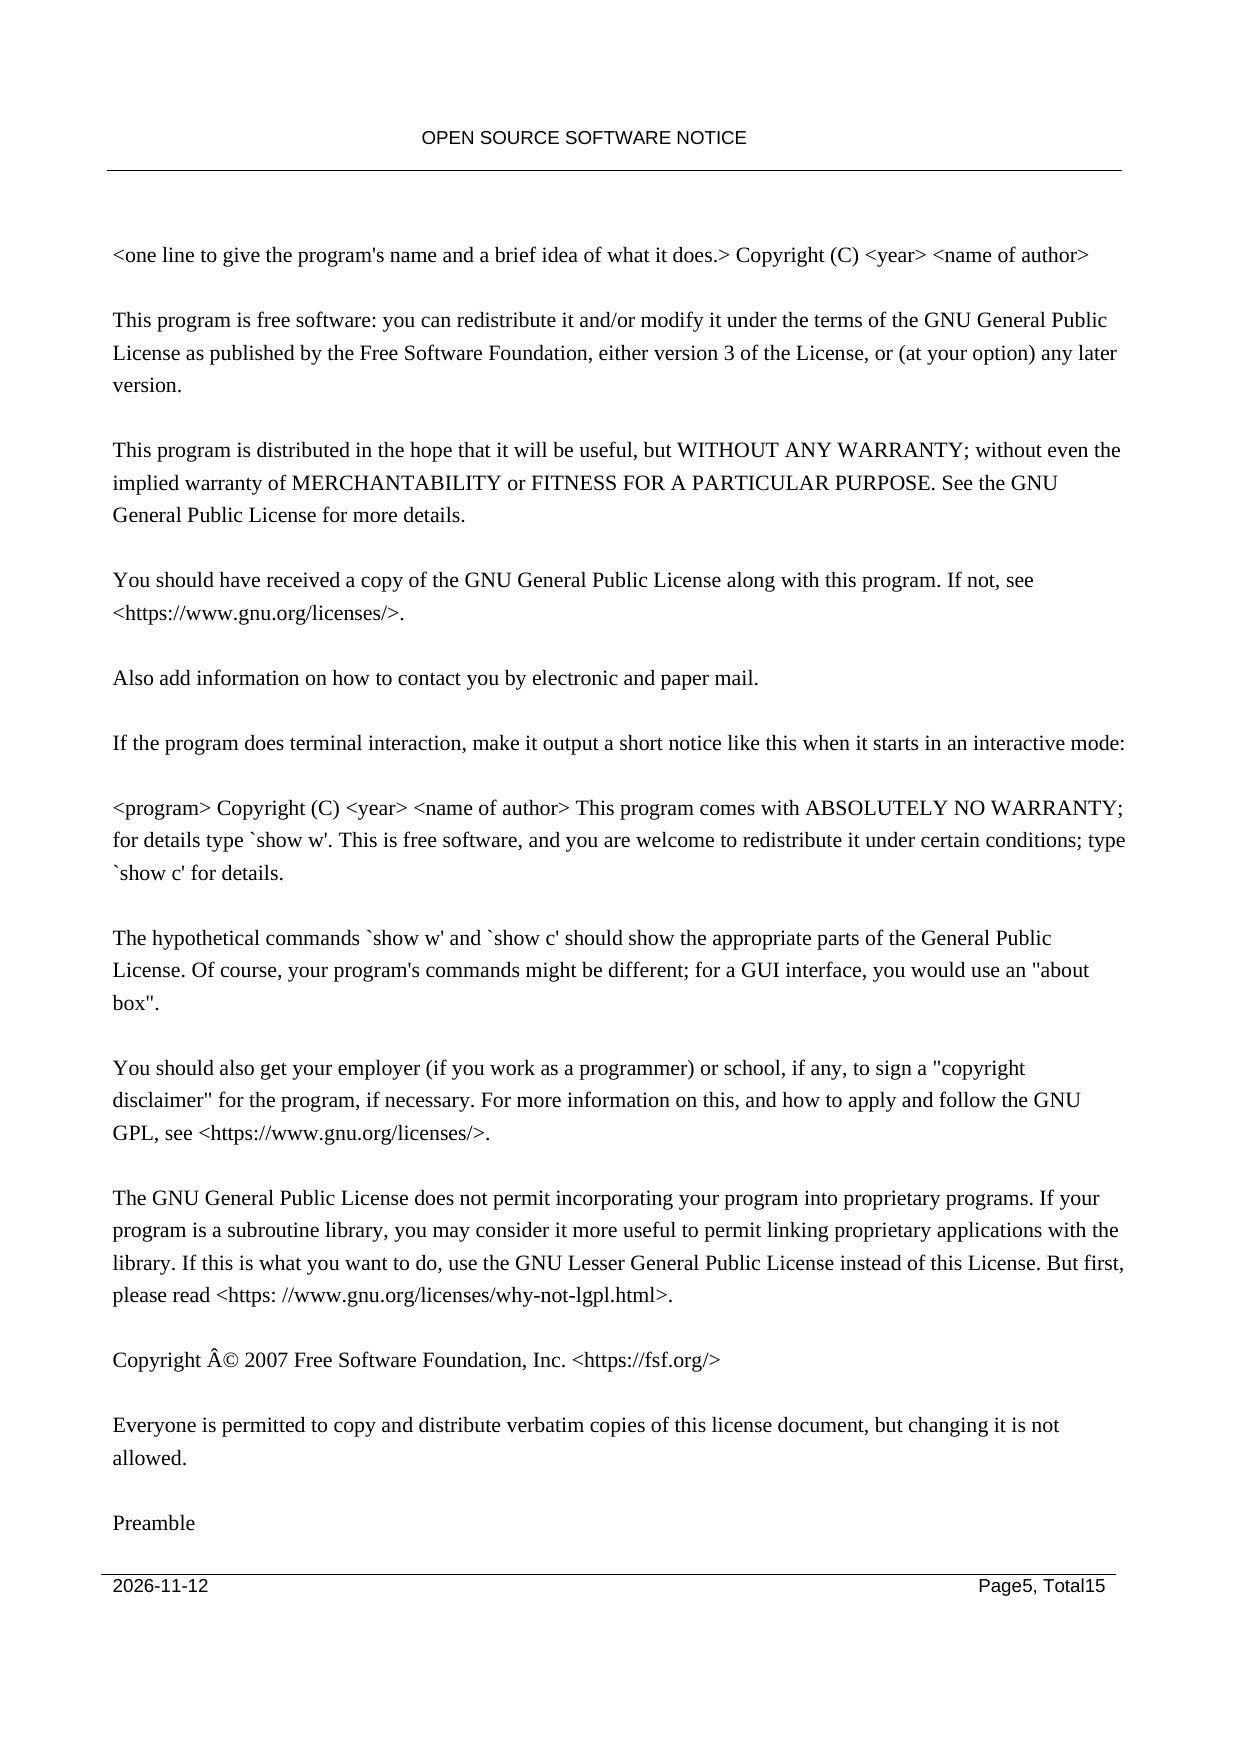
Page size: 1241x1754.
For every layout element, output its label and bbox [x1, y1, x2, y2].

text [112, 206, 1128, 1539]
